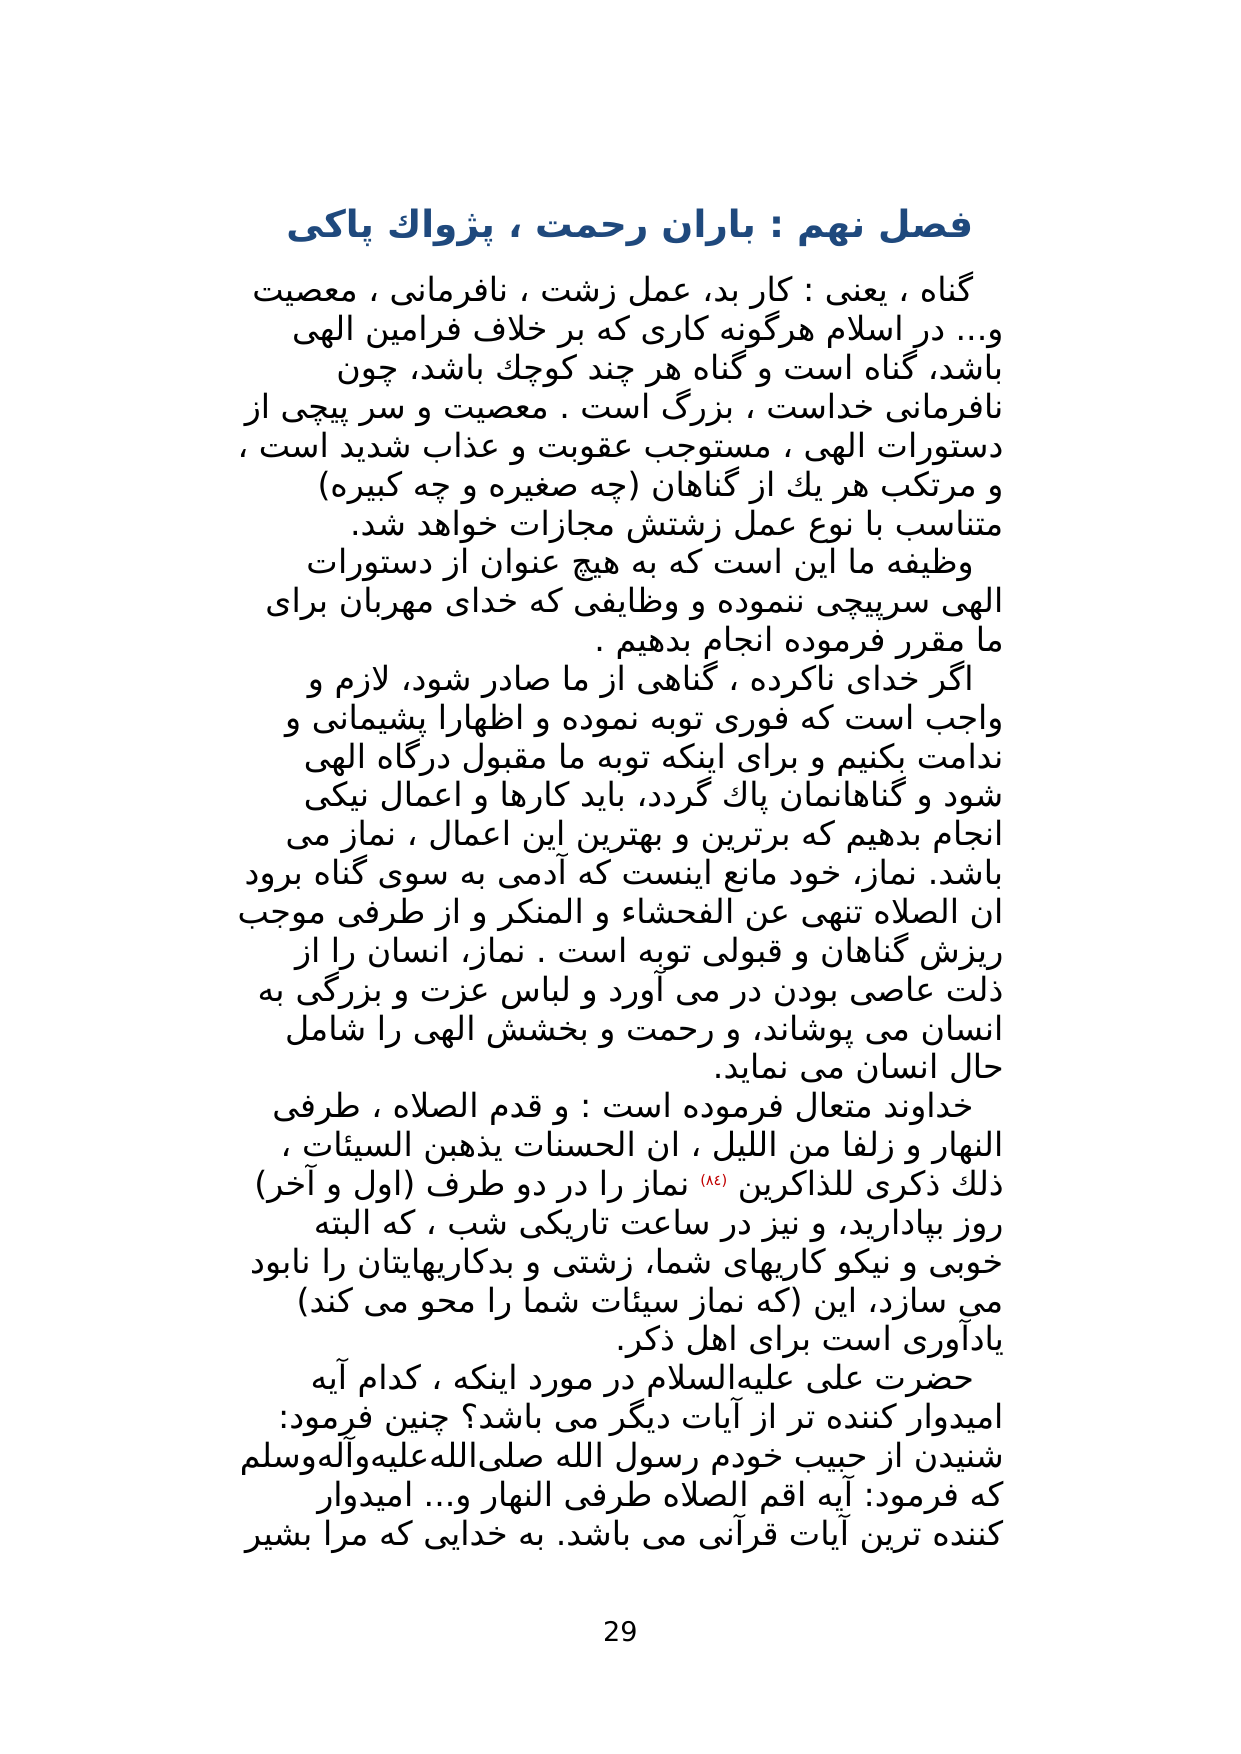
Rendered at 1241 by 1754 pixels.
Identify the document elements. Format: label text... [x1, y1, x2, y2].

subtitle فصل نهم : باران رحمت ، پژواك پاكى [236, 202, 1004, 246]
text گناه ، يعنى : كار بد، عمل زشت ، نافرمانى ، معصيت و... در اسلام هرگونه كارى كه بر خلاف فرامين الهى باشد، گناه است و گناه هر چند كوچك باشد، چون نافرمانى خداست ، بزرگ است . معصيت و سر پيچى از دستورات الهى ، مستوجب عقوبت و عذاب شديد است ، و مرتكب هر يك از گناهان (چه صغيره و چه كبيره) متناسب با نوع عمل زشتش مجازات خواهد شد. [236, 271, 1004, 543]
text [236, 1359, 1004, 1553]
text وظيفه ما اين است كه به هيچ عنوان از دستورات الهى سرپيچى ننموده و وظايفى كه خداى مهربان براى ما مقرر فرموده انجام بدهيم . [236, 543, 1004, 659]
text خداوند متعال فرموده است : و قدم الصلاه ، طرفى النهار و زلفا من الليل ، ان الحسنات يذهبن السيئات ، ذلك ذكرى للذاكرين (٨٤) نماز را در دو طرف (اول و آخر) روز بپاداريد، و نيز در ساعت تاريكى شب ، كه البته خوبى و نيكو كاريهاى شما، زشتى و بدكاريهايتان را نابود مى سازد، اين (كه نماز سيئات شما را محو مى كند) يادآورى است براى اهل ذكر. [236, 1087, 1004, 1359]
text اگر خداى ناكرده ، گناهى از ما صادر شود، لازم و واجب است كه فورى توبه نموده و اظهارا پشيمانى و ندامت بكنيم و براى اينكه توبه ما مقبول درگاه الهى شود و گناهانمان پاك گردد، بايد كارها و اعمال نيكى انجام بدهيم كه برترين و بهترين اين اعمال ، نماز مى باشد. نماز، خود مانع اينست كه آدمى به سوى گناه برود ان الصلاه تنهى عن الفحشاء و المنكر و از طرفى موجب ريزش گناهان و قبولى توبه است . نماز، انسان را از ذلت عاصى بودن در مى آورد و لباس عزت و بزرگى به انسان مى پوشاند، و رحمت و بخشش الهى را شامل حال انسان مى نمايد. [236, 659, 1004, 1087]
